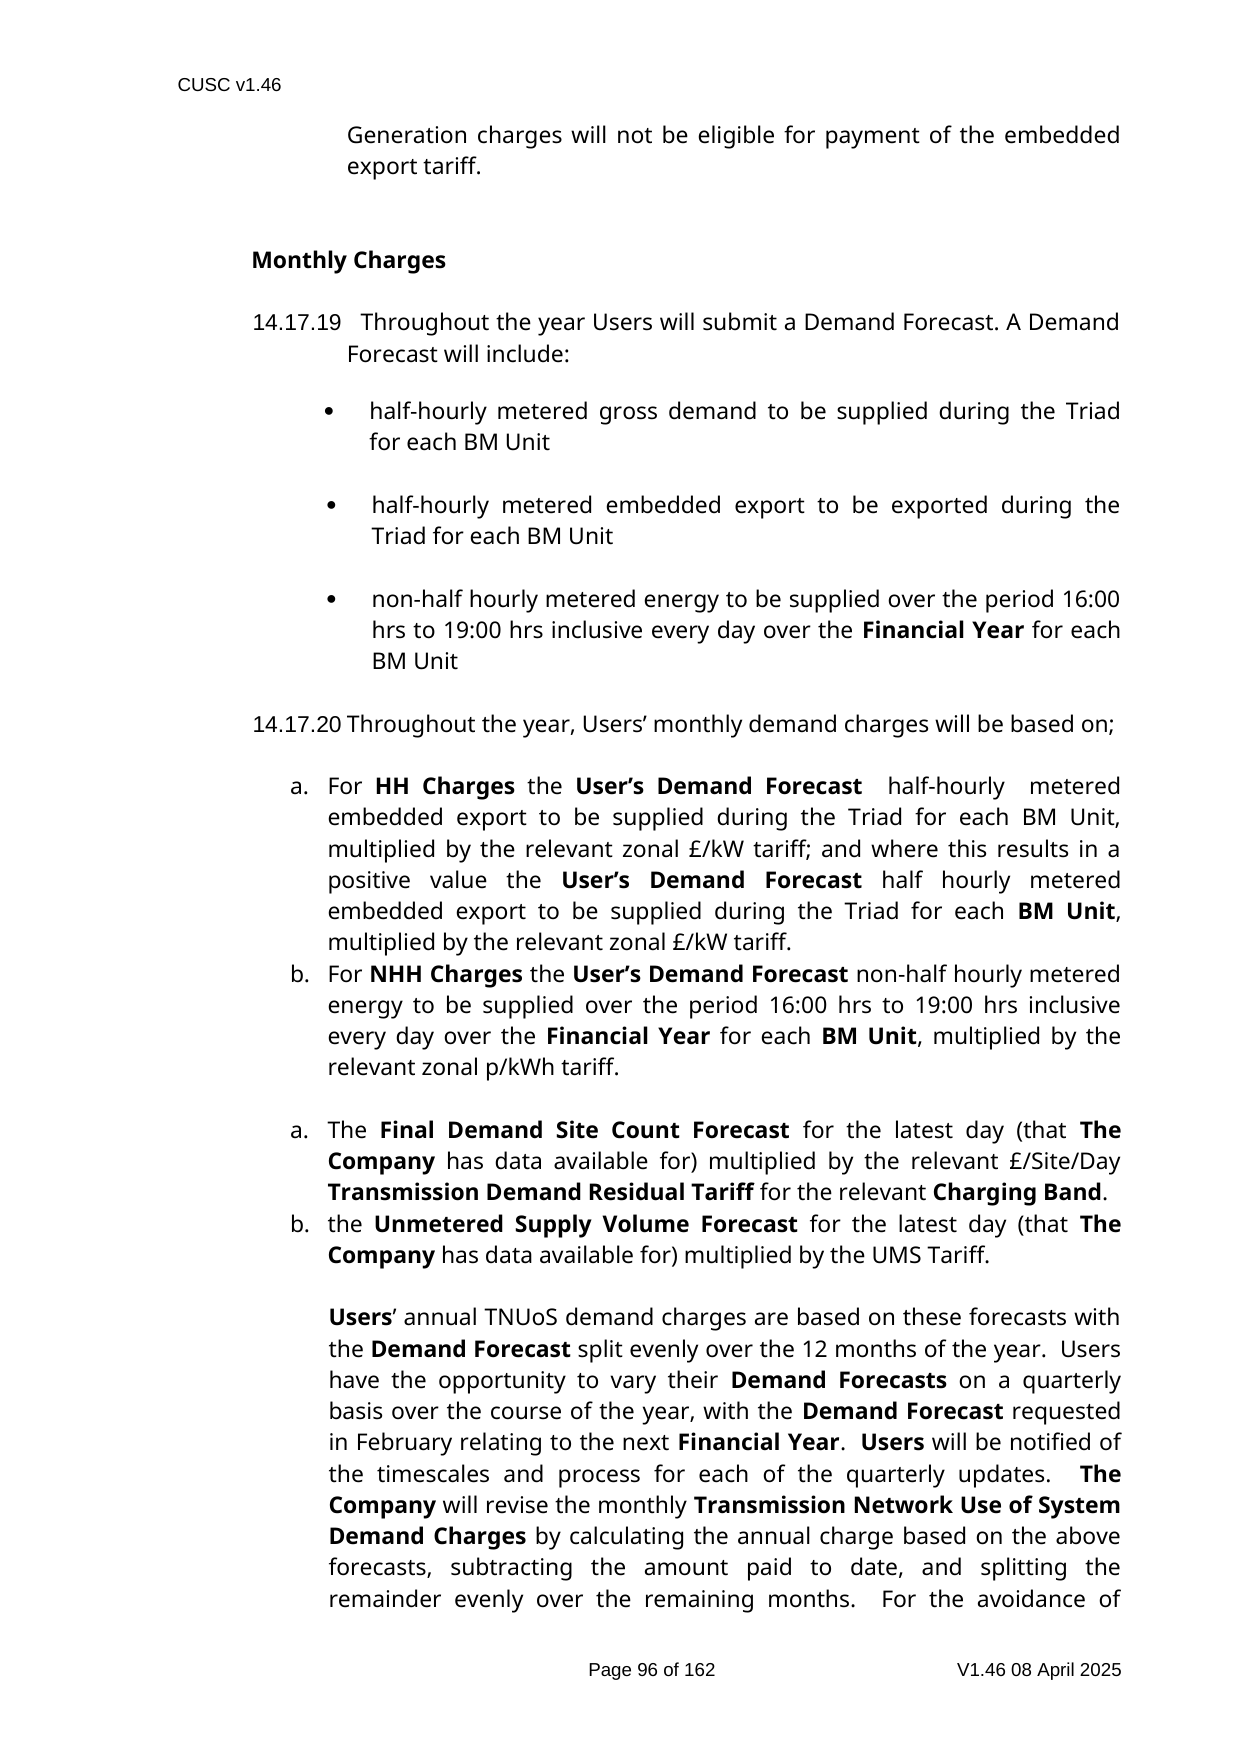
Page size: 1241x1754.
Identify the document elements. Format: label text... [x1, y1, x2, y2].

list the Unmetered Supply Volume Forecast for the latest day (that The Company has data available for) multiplied by the UMS Tariff. [290, 1208, 1121, 1270]
text Monthly Charges [177, 244, 1121, 275]
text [328, 1301, 1121, 1614]
text  non-half hourly metered energy to be supplied over the period 16:00 hrs to 19:00 hrs inclusive every day over the Financial Year for each BM Unit [327, 583, 1121, 676]
list For NHH Charges the User’s Demand Forecast non-half hourly metered energy to be supplied over the period 16:00 hrs to 19:00 hrs inclusive every day over the Financial Year for each BM Unit, multiplied by the relevant zonal p/kWh tariff. [290, 958, 1121, 1083]
list For HH Charges the User’s Demand Forecast half-hourly metered embedded export to be supplied during the Triad for each BM Unit, multiplied by the relevant zonal £/kW tariff; and where this results in a positive value the User’s Demand Forecast half hourly metered embedded export to be supplied during the Triad for each BM Unit, multiplied by the relevant zonal £/kW tariff. [290, 770, 1121, 958]
text  half-hourly metered embedded export to be exported during the Triad for each BM Unit [327, 489, 1121, 551]
list Throughout the year Users will submit a Demand Forecast. A Demand Forecast will include: [252, 306, 1121, 369]
list half-hourly metered gross demand to be supplied during the Triad for each BM Unit [325, 395, 1121, 458]
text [347, 119, 1121, 181]
list Throughout the year, Users’ monthly demand charges will be based on; [252, 708, 1121, 739]
list The Final Demand Site Count Forecast for the latest day (that The Company has data available for) multiplied by the relevant £/Site/Day Transmission Demand Residual Tariff for the relevant Charging Band. [290, 1114, 1121, 1208]
